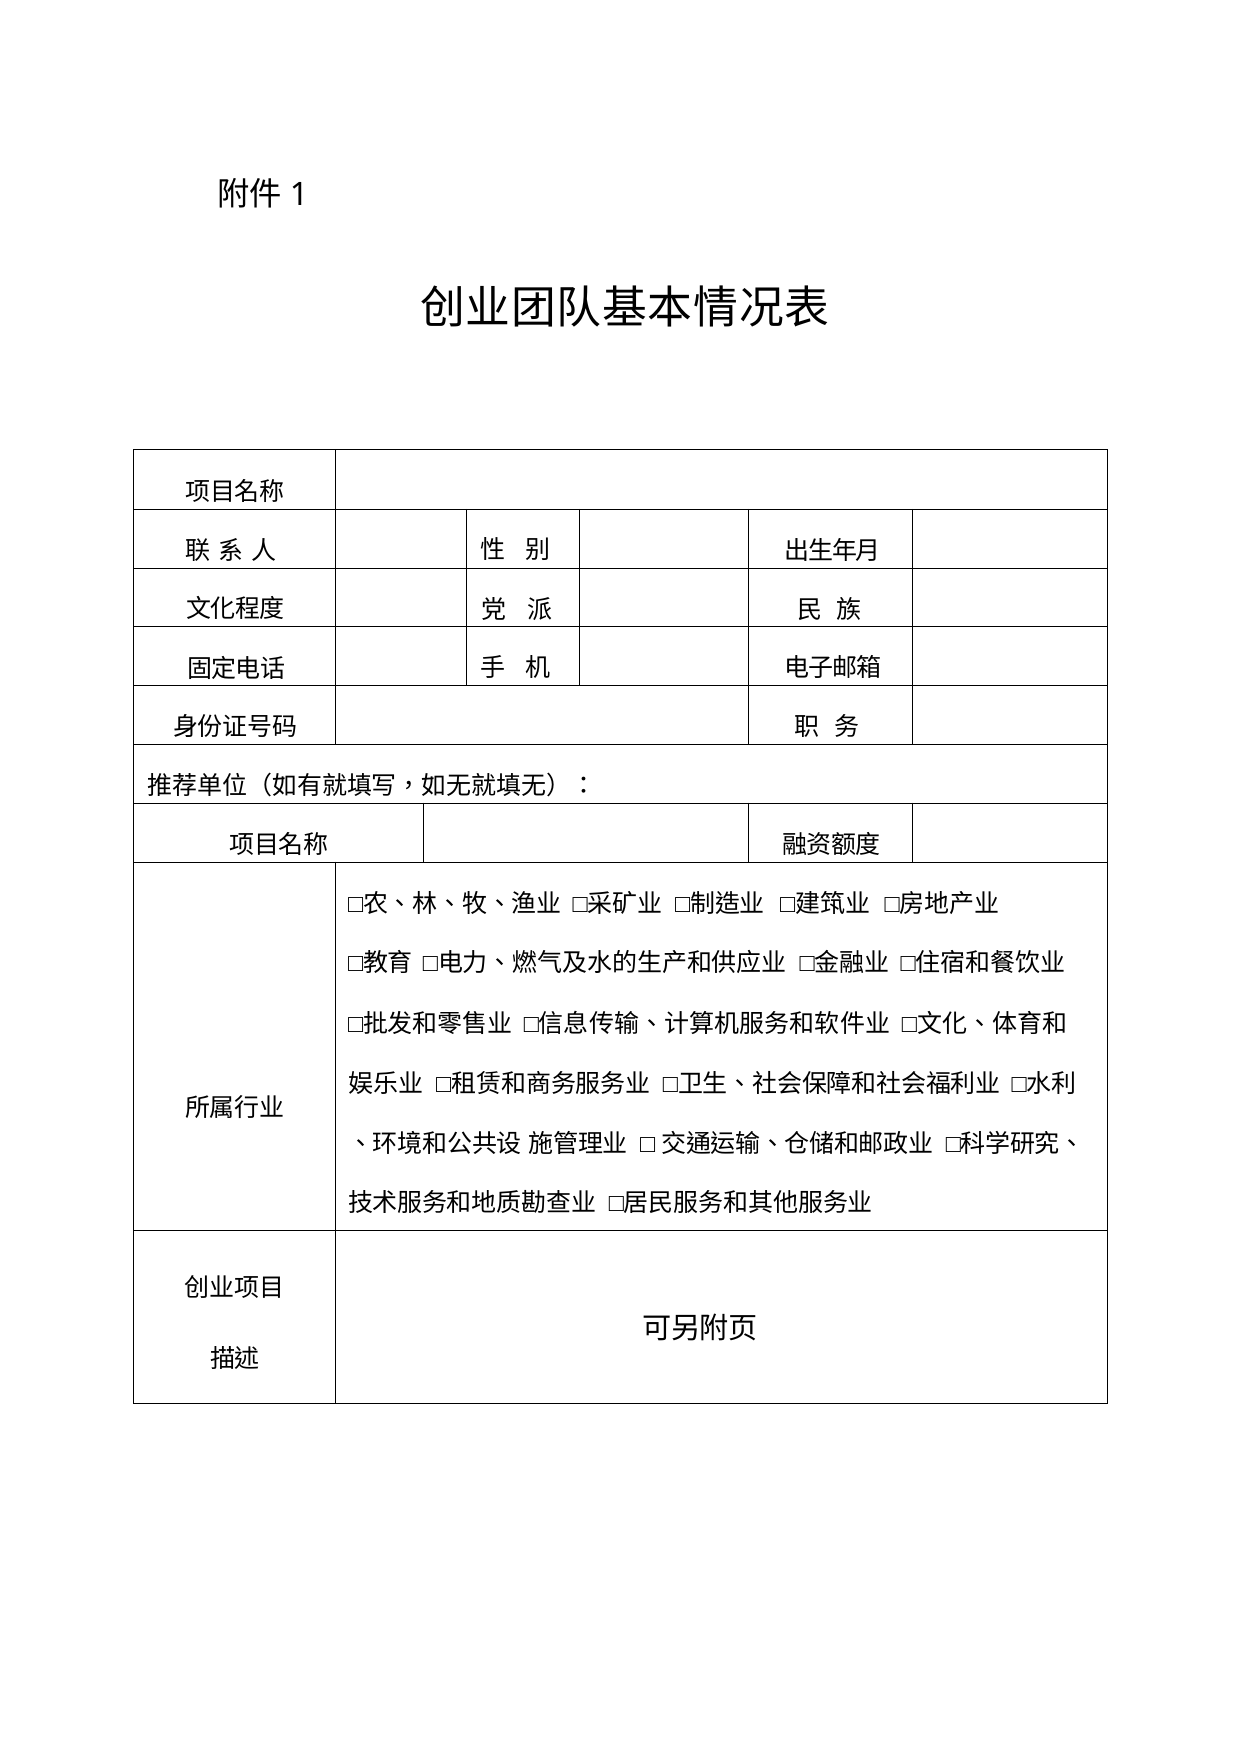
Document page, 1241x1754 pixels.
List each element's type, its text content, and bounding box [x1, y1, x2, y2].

table_cell [913, 569, 1107, 626]
table_cell 职 务 [749, 686, 912, 744]
text 创业团队基本情况表 [187, 279, 1053, 335]
table_cell 党 派 [467, 569, 579, 626]
table_cell 所属行业 [134, 863, 335, 1230]
table_header 项目名称 [134, 450, 335, 509]
table_cell [580, 627, 748, 685]
table_cell 创业项目 描述 [134, 1231, 335, 1403]
table_cell [336, 510, 466, 567]
table_cell □农、林、牧、渔业 □采矿业 □制造业 □建筑业 □房地产业 □教育 □电力、燃气及水的生产和供应业 □金融业 □住宿和餐饮业 □批发和零售业 □信息传输、计算机服务和软件业 □文化、体育和 娱乐业 □租赁和商务服务业 □卫生、社会保障和社会福利业 □水利 、环境和公共设 施管理业 □ 交通运输、仓储和邮政业 □科学研究、 技术服务和地质勘查业 □居民服务和其他服务业 [336, 863, 1107, 1230]
table_cell 项目名称 [134, 804, 423, 862]
table_cell [336, 627, 466, 685]
table_cell [913, 804, 1107, 862]
table_cell [336, 686, 748, 744]
table_cell [580, 569, 748, 626]
table_cell [913, 686, 1107, 744]
table_cell 身份证号码 [134, 686, 335, 744]
table_cell [424, 804, 748, 862]
table_cell 可另附页 [336, 1231, 1107, 1403]
table_cell 性 别 [467, 510, 579, 567]
table_cell 文化程度 [134, 569, 335, 626]
table_cell 融资额度 [749, 804, 912, 862]
table_cell [580, 510, 748, 567]
table_cell 推荐单位（如有就填写，如无就填无）： [134, 745, 1107, 803]
table_cell [913, 510, 1107, 567]
table_cell 民 族 [749, 569, 912, 626]
table_cell [336, 569, 466, 626]
table_cell 电子邮箱 [749, 627, 912, 685]
table_header [336, 450, 1107, 509]
table_cell 手 机 [467, 627, 579, 685]
table_cell 联 系 人 [134, 510, 335, 567]
table_cell [913, 627, 1107, 685]
table_cell 出生年月 [749, 510, 912, 567]
text 附件 1 [217, 172, 1053, 214]
table_cell 固定电话 [134, 627, 335, 685]
